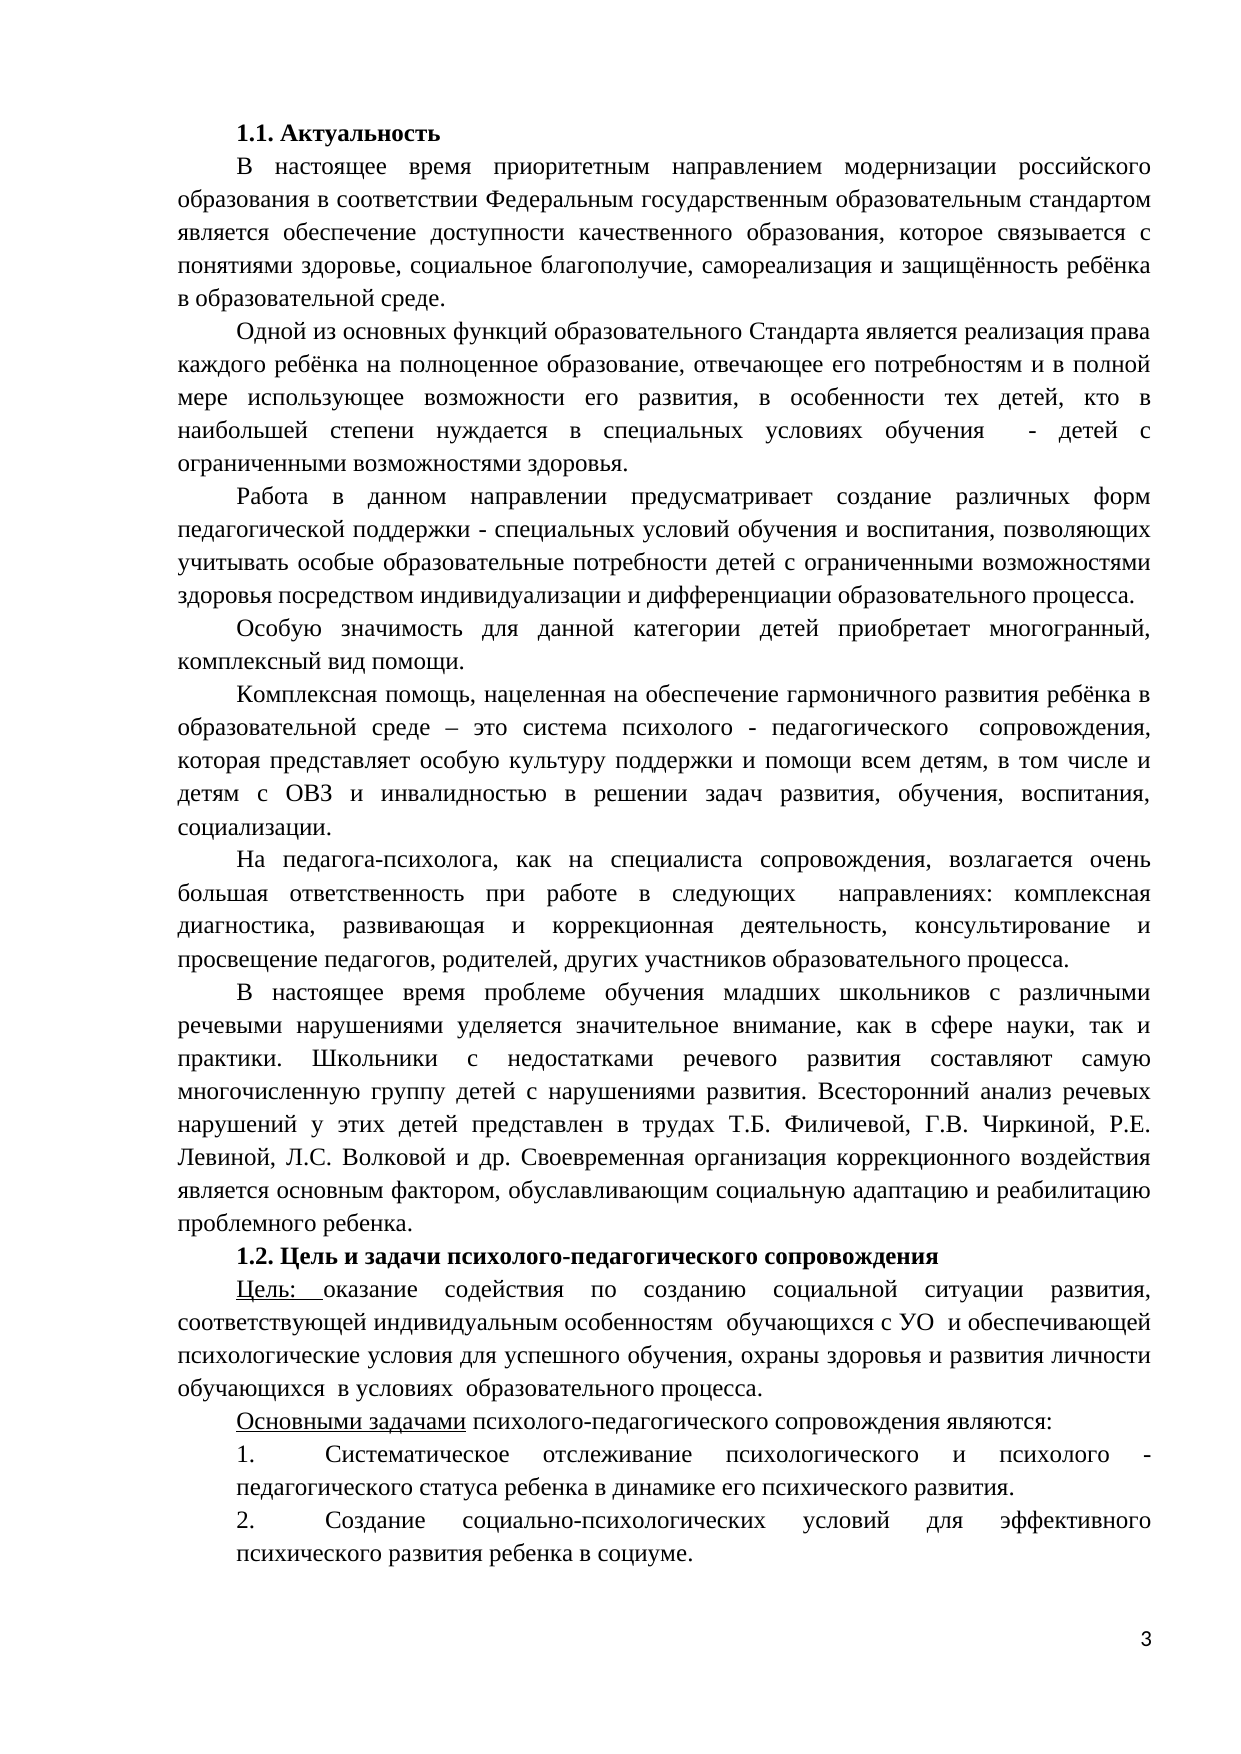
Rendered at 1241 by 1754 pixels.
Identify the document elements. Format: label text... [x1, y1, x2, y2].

text Основными задачами психолого-педагогического сопровождения являются: [177, 1406, 1152, 1435]
text В настоящее время проблеме обучения младших школьников с различными речевыми нарушениями уделяется значительное внимание, как в сфере науки, так и практики. Школьники с недостатками речевого развития составляют самую многочисленную группу детей с нарушениями развития. Всесторонний анализ речевых нарушений у этих детей представлен в трудах Т.Б. Филичевой, Г.В. Чиркиной, Р.Е. Левиной, Л.С. Волковой и др. Своевременная организация коррекционного воздействия является основным фактором, обуславливающим социальную адаптацию и реабилитацию проблемного ребенка. [177, 977, 1152, 1237]
text Одной из основных функций образовательного Стандарта является реализация права каждого ребёнка на полноценное образование, отвечающее его потребностям и в полной мере использующее возможности его развития, в особенности тех детей, кто в наибольшей степени нуждается в специальных условиях обучения - детей с ограниченными возможностями здоровья. [177, 316, 1152, 477]
text В настоящее время приоритетным направлением модернизации российского образования в соответствии Федеральным государственным образовательным стандартом является обеспечение доступности качественного образования, которое связывается с понятиями здоровье, социальное благополучие, самореализация и защищённость ребёнка в образовательной среде. [177, 151, 1152, 312]
text На педагога-психолога, как на специалиста сопровождения, возлагается очень большая ответственность при работе в следующих направлениях: комплексная диагностика, развивающая и коррекционная деятельность, консультирование и просвещение педагогов, родителей, других участников образовательного процесса. [177, 844, 1152, 972]
text 1.2. Цель и задачи психолого-педагогического сопровождения [177, 1241, 1152, 1269]
text Комплексная помощь, нацеленная на обеспечение гармоничного развития ребёнка в образовательной среде – это система психолого - педагогического сопровождения, которая представляет особую культуру поддержки и помощи всем детям, в том числе и детям с ОВЗ и инвалидностью в решении задач развития, обучения, воспитания, социализации. [177, 679, 1152, 840]
list Систематическое отслеживание психологического и психолого - педагогического статуса ребенка в динамике его психического развития. [236, 1439, 1152, 1501]
text Работа в данном направлении предусматривает создание различных форм педагогической поддержки - специальных условий обучения и воспитания, позволяющих учитывать особые образовательные потребности детей с ограниченными возможностями здоровья посредством индивидуализации и дифференциации образовательного процесса. [177, 481, 1152, 609]
list Создание социально-психологических условий для эффективного психического развития ребенка в социуме. [236, 1505, 1152, 1567]
text Особую значимость для данной категории детей приобретает многогранный, комплексный вид помощи. [177, 613, 1152, 675]
text 1.1. Актуальность [177, 118, 1152, 147]
text Цель: оказание содействия по созданию социальной ситуации развития, соответствующей индивидуальным особенностям обучающихся с УО и обеспечивающей психологические условия для успешного обучения, охраны здоровья и развития личности обучающихся в условиях образовательного процесса. [177, 1274, 1152, 1402]
